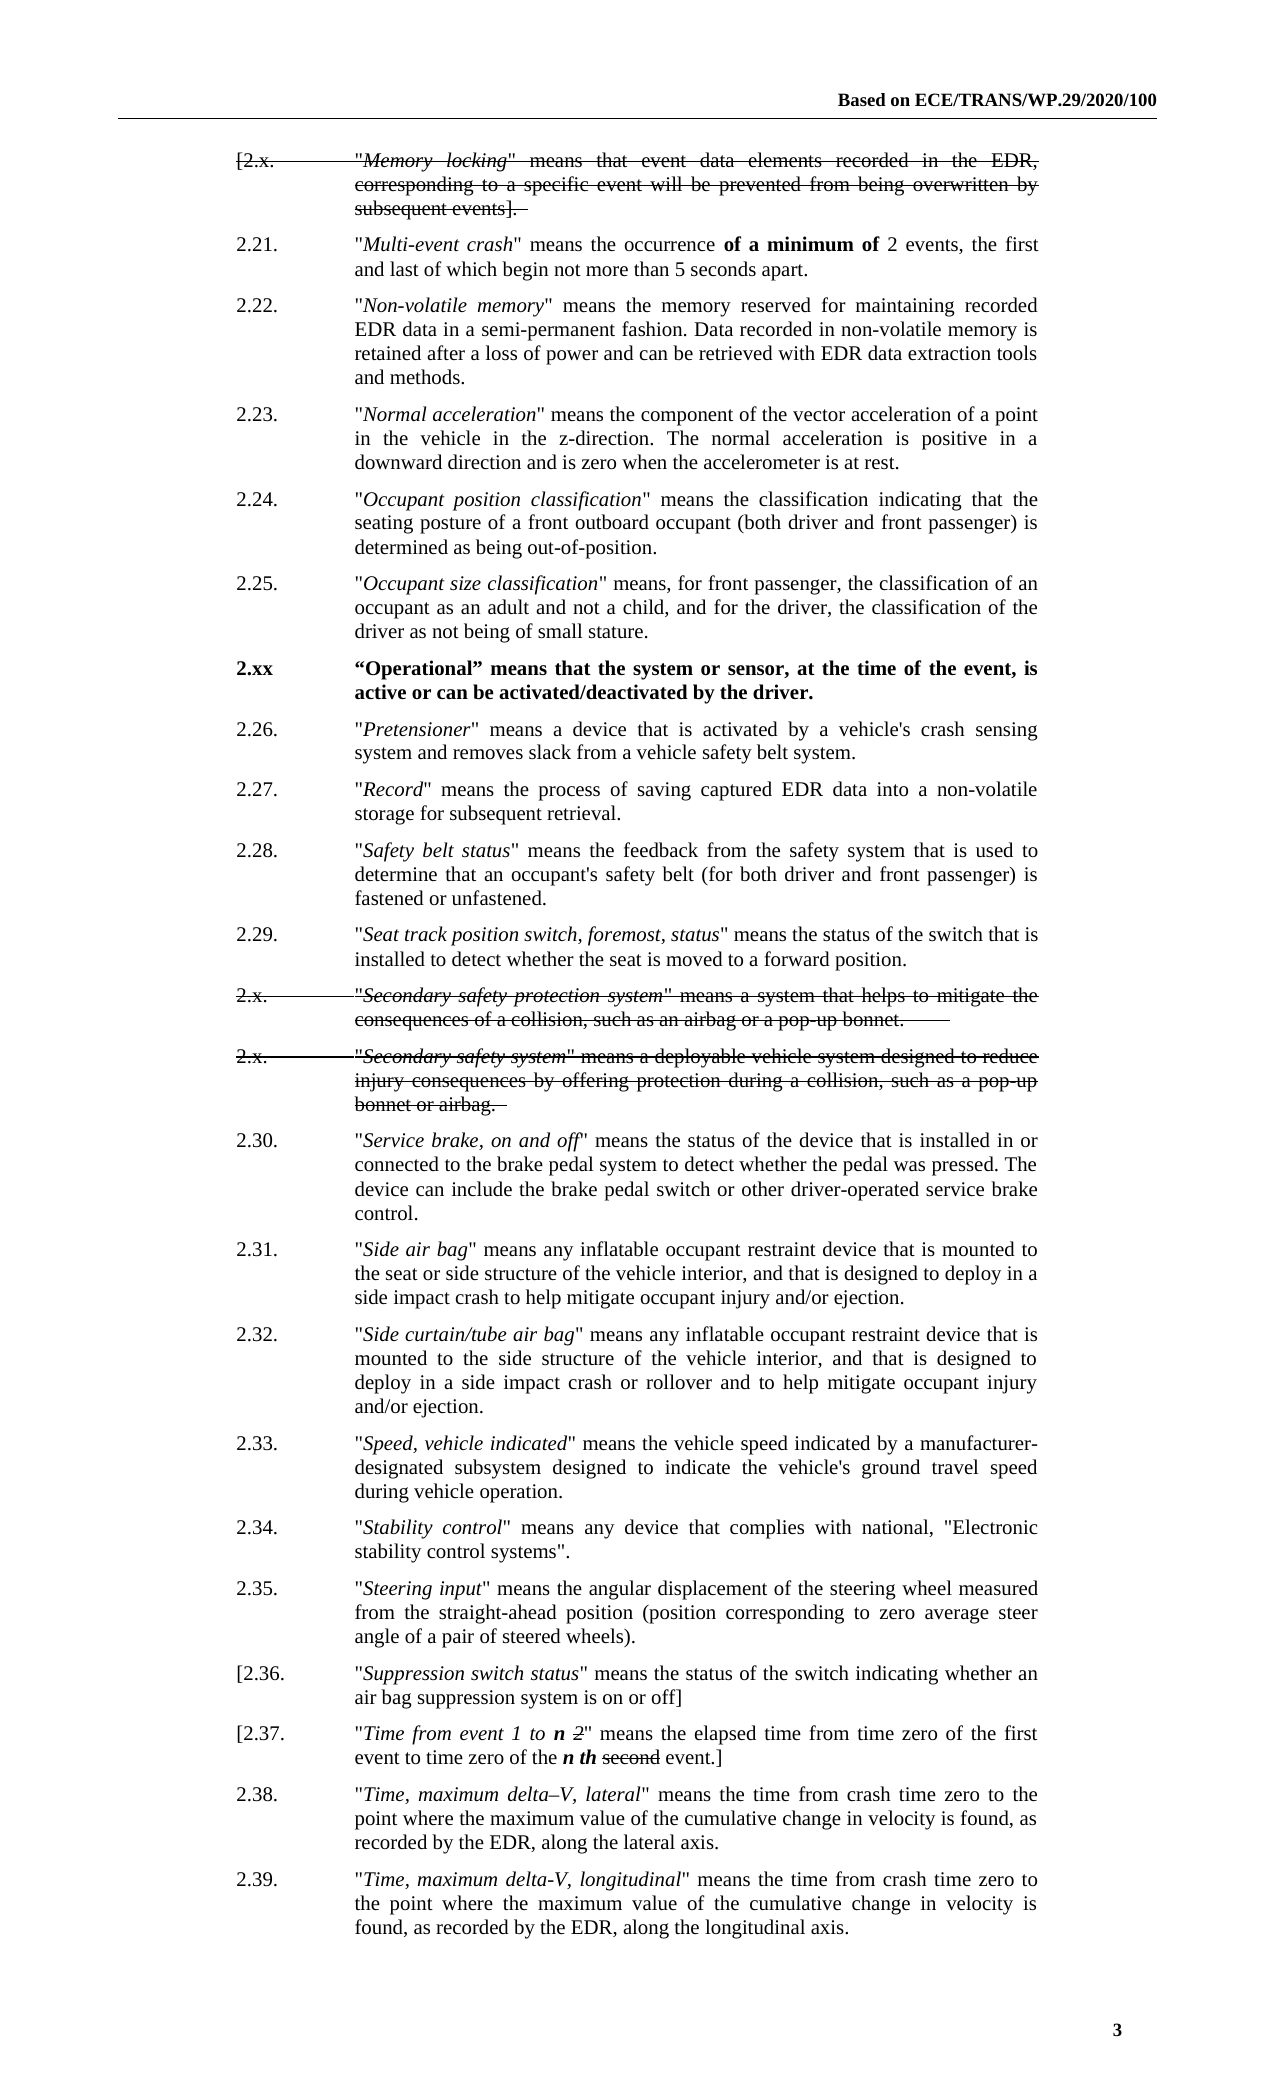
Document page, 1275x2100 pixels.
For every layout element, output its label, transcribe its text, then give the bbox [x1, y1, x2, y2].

text 2.31. "Side air bag" means any inflatable occupant restraint device that is mounted to the seat or side structure of the vehicle interior, and that is designed to deploy in a side impact crash to help mitigate occupant injury and/or ejection. [236, 1237, 1039, 1309]
text 2.22. "Non-volatile memory" means the memory reserved for maintaining recorded EDR data in a semi-permanent fashion. Data recorded in non-volatile memory is retained after a loss of power and can be retrieved with EDR data extraction tools and methods. [236, 293, 1039, 389]
text 2.x. "Secondary safety system" means a deployable vehicle system designed to reduce injury consequences by offering protection during a collision, such as a pop-up bonnet or airbag. [236, 1057, 1039, 1116]
text 2.26. "Pretensioner" means a device that is activated by a vehicle's crash sensing system and removes slack from a vehicle safety belt system. [236, 716, 1039, 764]
text 2.39. "Time, maximum delta-V, longitudinal" means the time from crash time zero to the point where the maximum value of the cumulative change in velocity is found, as recorded by the EDR, along the longitudinal axis. [236, 1866, 1039, 1939]
text 2.21. "Multi-event crash" means the occurrence of a minimum of 2 events, the first and last of which begin not more than 5 seconds apart. [236, 232, 1039, 281]
text 2.24. "Occupant position classification" means the classification indicating that the seating posture of a front outboard occupant (both driver and front passenger) is determined as being out-of-position. [236, 486, 1039, 559]
text 2.28. "Safety belt status" means the feedback from the safety system that is used to determine that an occupant's safety belt (for both driver and front passenger) is fastened or unfastened. [236, 838, 1039, 910]
text 2.32. "Side curtain/tube air bag" means any inflatable occupant restraint device that is mounted to the side structure of the vehicle interior, and that is designed to deploy in a side impact crash or rollover and to help mitigate occupant injury and/or ejection. [236, 1322, 1039, 1418]
text [2.36. "Suppression switch status" means the status of the switch indicating whether an air bag suppression system is on or off] [236, 1661, 1039, 1709]
text [2.x. "Memory locking" means that event data elements recorded in the EDR, corresponding to a specific event will be prevented from being overwritten by subsequent events]. [236, 162, 1039, 220]
text 2.33. "Speed, vehicle indicated" means the vehicle speed indicated by a manufacturer-designated subsystem designed to indicate the vehicle's ground travel speed during vehicle operation. [236, 1431, 1039, 1503]
text 2.30. "Service brake, on and off" means the status of the device that is installed in or connected to the brake pedal system to detect whether the pedal was pressed. The device can include the brake pedal switch or other driver-operated service brake control. [236, 1128, 1039, 1224]
text 2.x. "Secondary safety protection system" means a system that helps to mitigate the consequences of a collision, such as an airbag or a pop-up bonnet. [236, 997, 1039, 1031]
text 2.29. "Seat track position switch, foremost, status" means the status of the switch that is installed to detect whether the seat is moved to a forward position. [236, 922, 1039, 971]
text 2.34. "Stability control" means any device that complies with national, "Electronic stability control systems". [236, 1515, 1039, 1563]
text 2.38. "Time, maximum delta–V, lateral" means the time from crash time zero to the point where the maximum value of the cumulative change in velocity is found, as recorded by the EDR, along the lateral axis. [236, 1782, 1039, 1854]
text 2.27. "Record" means the process of saving captured EDR data into a non-volatile storage for subsequent retrieval. [236, 777, 1039, 825]
text 2.25. "Occupant size classification" means, for front passenger, the classification of an occupant as an adult and not a child, and for the driver, the classification of the driver as not being of small stature. [236, 571, 1039, 643]
text [2.37. "Time from event 1 to n 2" means the elapsed time from time zero of the first event to time zero of the n th second event.] [236, 1721, 1039, 1769]
text 2.35. "Steering input" means the angular displacement of the steering wheel measured from the straight-ahead position (position corresponding to zero average steer angle of a pair of steered wheels). [236, 1576, 1039, 1648]
text 2.xx “Operational” means that the system or sensor, at the time of the event, is active or can be activated/deactivated by the driver. [236, 656, 1039, 704]
text 2.x. "Secondary safety protection system" means a system that helps to mitigate the consequences of a collision, such as an airbag or a pop-up bonnet. [236, 983, 1039, 996]
text [2.x. "Memory locking" means that event data elements recorded in the EDR, corresponding to a specific event will be prevented from being overwritten by subsequent events]. [236, 148, 1039, 161]
text 2.23. "Normal acceleration" means the component of the vector acceleration of a point in the vehicle in the z-direction. The normal acceleration is positive in a downward direction and is zero when the accelerometer is at rest. [236, 402, 1039, 474]
